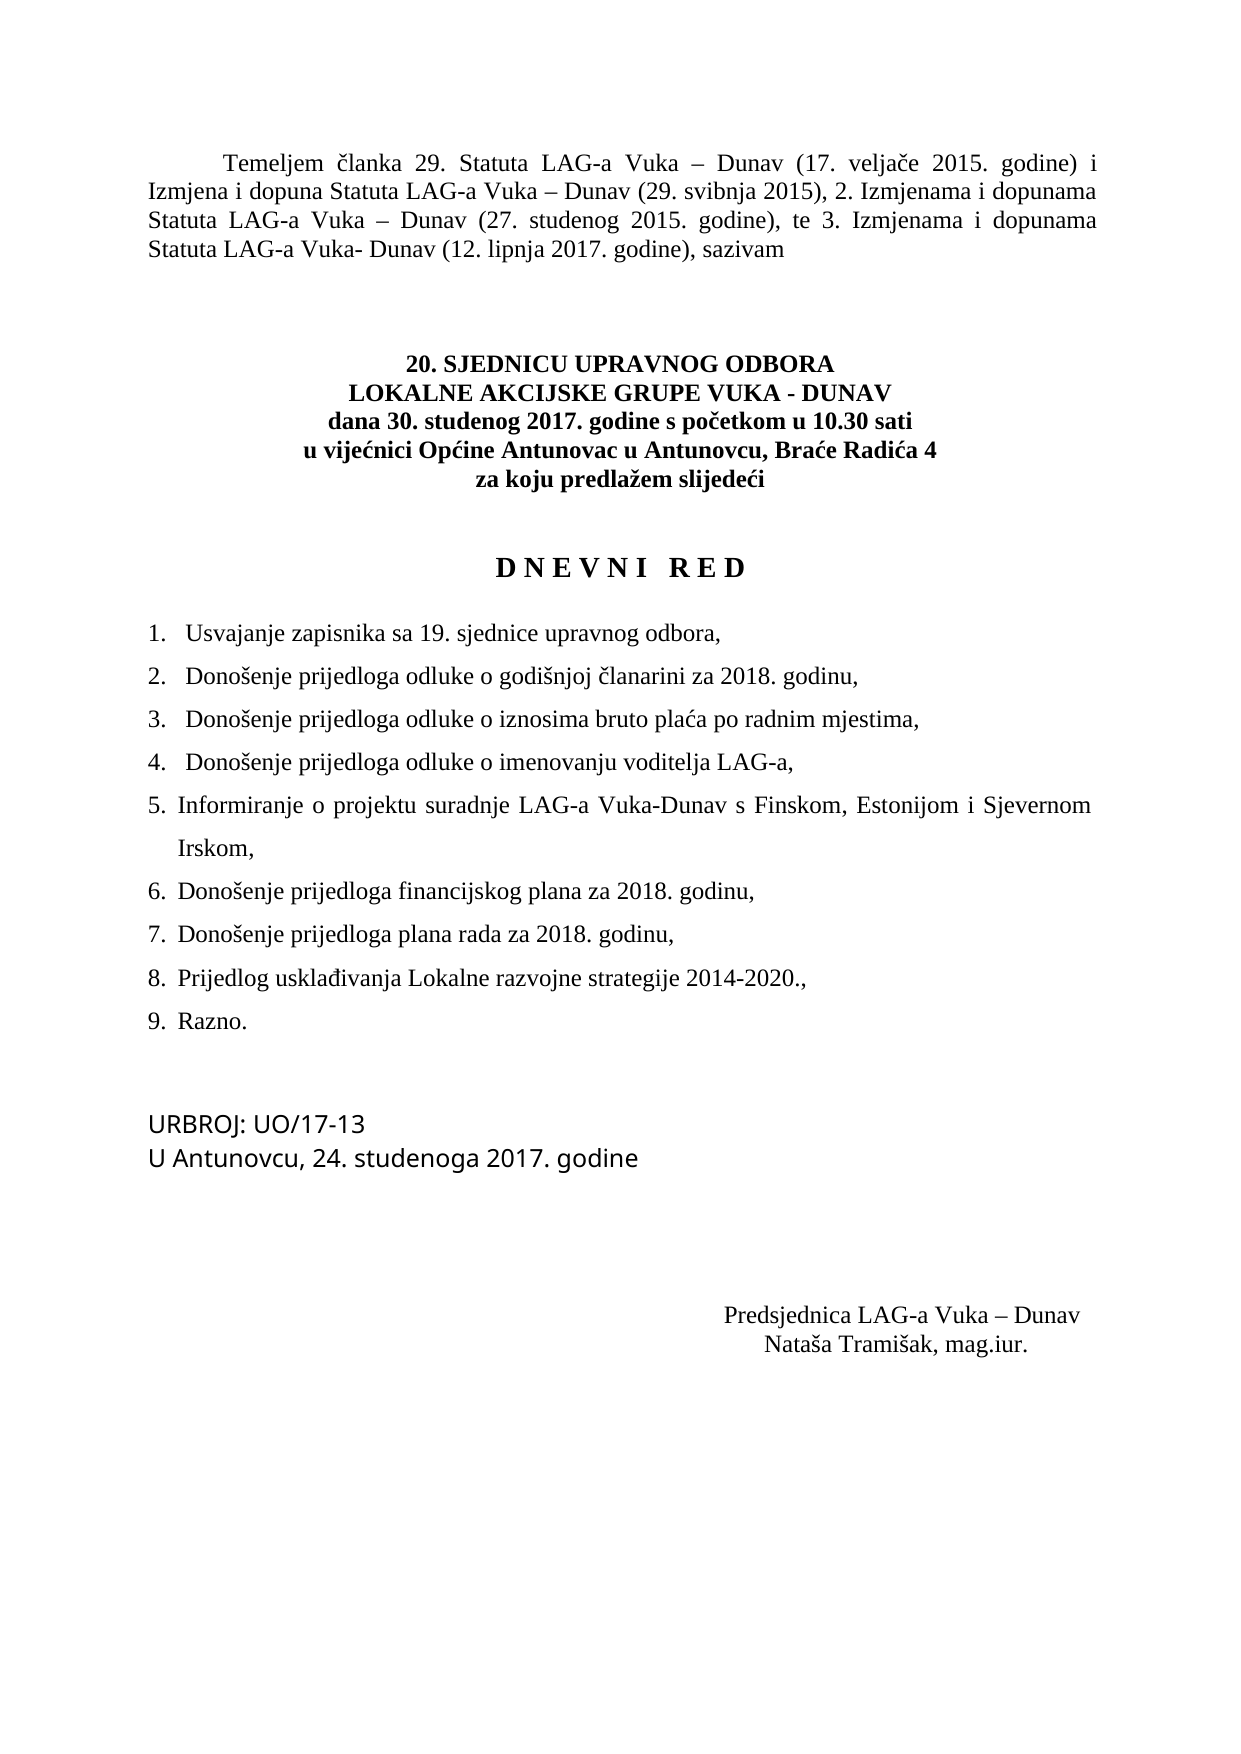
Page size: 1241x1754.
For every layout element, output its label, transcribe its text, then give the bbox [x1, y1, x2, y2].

text LOKALNE AKCIJSKE GRUPE VUKA - DUNAV [148, 378, 1093, 406]
text Temeljem članka 29. Statuta LAG-a Vuka – Dunav (17. veljače 2015. godine) i Izmjena i dopuna Statuta LAG-a Vuka – Dunav (29. svibnja 2015), 2. Izmjenama i dopunama Statuta LAG-a Vuka – Dunav (27. studenog 2015. godine), te 3. Izmjenama i dopunama Statuta LAG-a Vuka- Dunav (12. lipnja 2017. godine), sazivam [148, 148, 1098, 263]
list Prijedlog usklađivanja Lokalne razvojne strategije 2014-2020., [148, 963, 1093, 991]
list Usvajanje zapisnika sa 19. sjednice upravnog odbora, [148, 618, 1093, 646]
list Donošenje prijedloga odluke o imenovanju voditelja LAG-a, [148, 747, 1093, 776]
text za koju predlažem slijedeći [148, 464, 1093, 493]
text dana 30. studenog 2017. godine s početkom u 10.30 sati [148, 406, 1093, 435]
text U Antunovcu, 24. studenoga 2017. godine [148, 1141, 1093, 1174]
list Donošenje prijedloga plana rada za 2018. godinu, [148, 919, 1093, 948]
text Nataša Tramišak, mag.iur. [590, 1329, 1093, 1358]
text 20. SJEDNICU UPRAVNOG ODBORA [148, 349, 1093, 378]
list Donošenje prijedloga odluke o iznosima bruto plaća po radnim mjestima, [148, 704, 1093, 733]
list Donošenje prijedloga financijskog plana za 2018. godinu, [148, 876, 1093, 905]
list Razno. [148, 1006, 1093, 1034]
subtitle D N E V N I R E D [148, 550, 1093, 584]
list Donošenje prijedloga odluke o godišnjoj članarini za 2018. godinu, [148, 661, 1093, 689]
text Predsjednica LAG-a Vuka – Dunav [723, 1300, 1093, 1329]
text URBROJ: UO/17-13 [148, 1106, 1093, 1141]
text u vijećnici Općine Antunovac u Antunovcu, Braće Radića 4 [148, 435, 1093, 464]
list Informiranje o projektu suradnje LAG-a Vuka-Dunav s Finskom, Estonijom i Sjevernom Irskom, [148, 790, 1093, 862]
